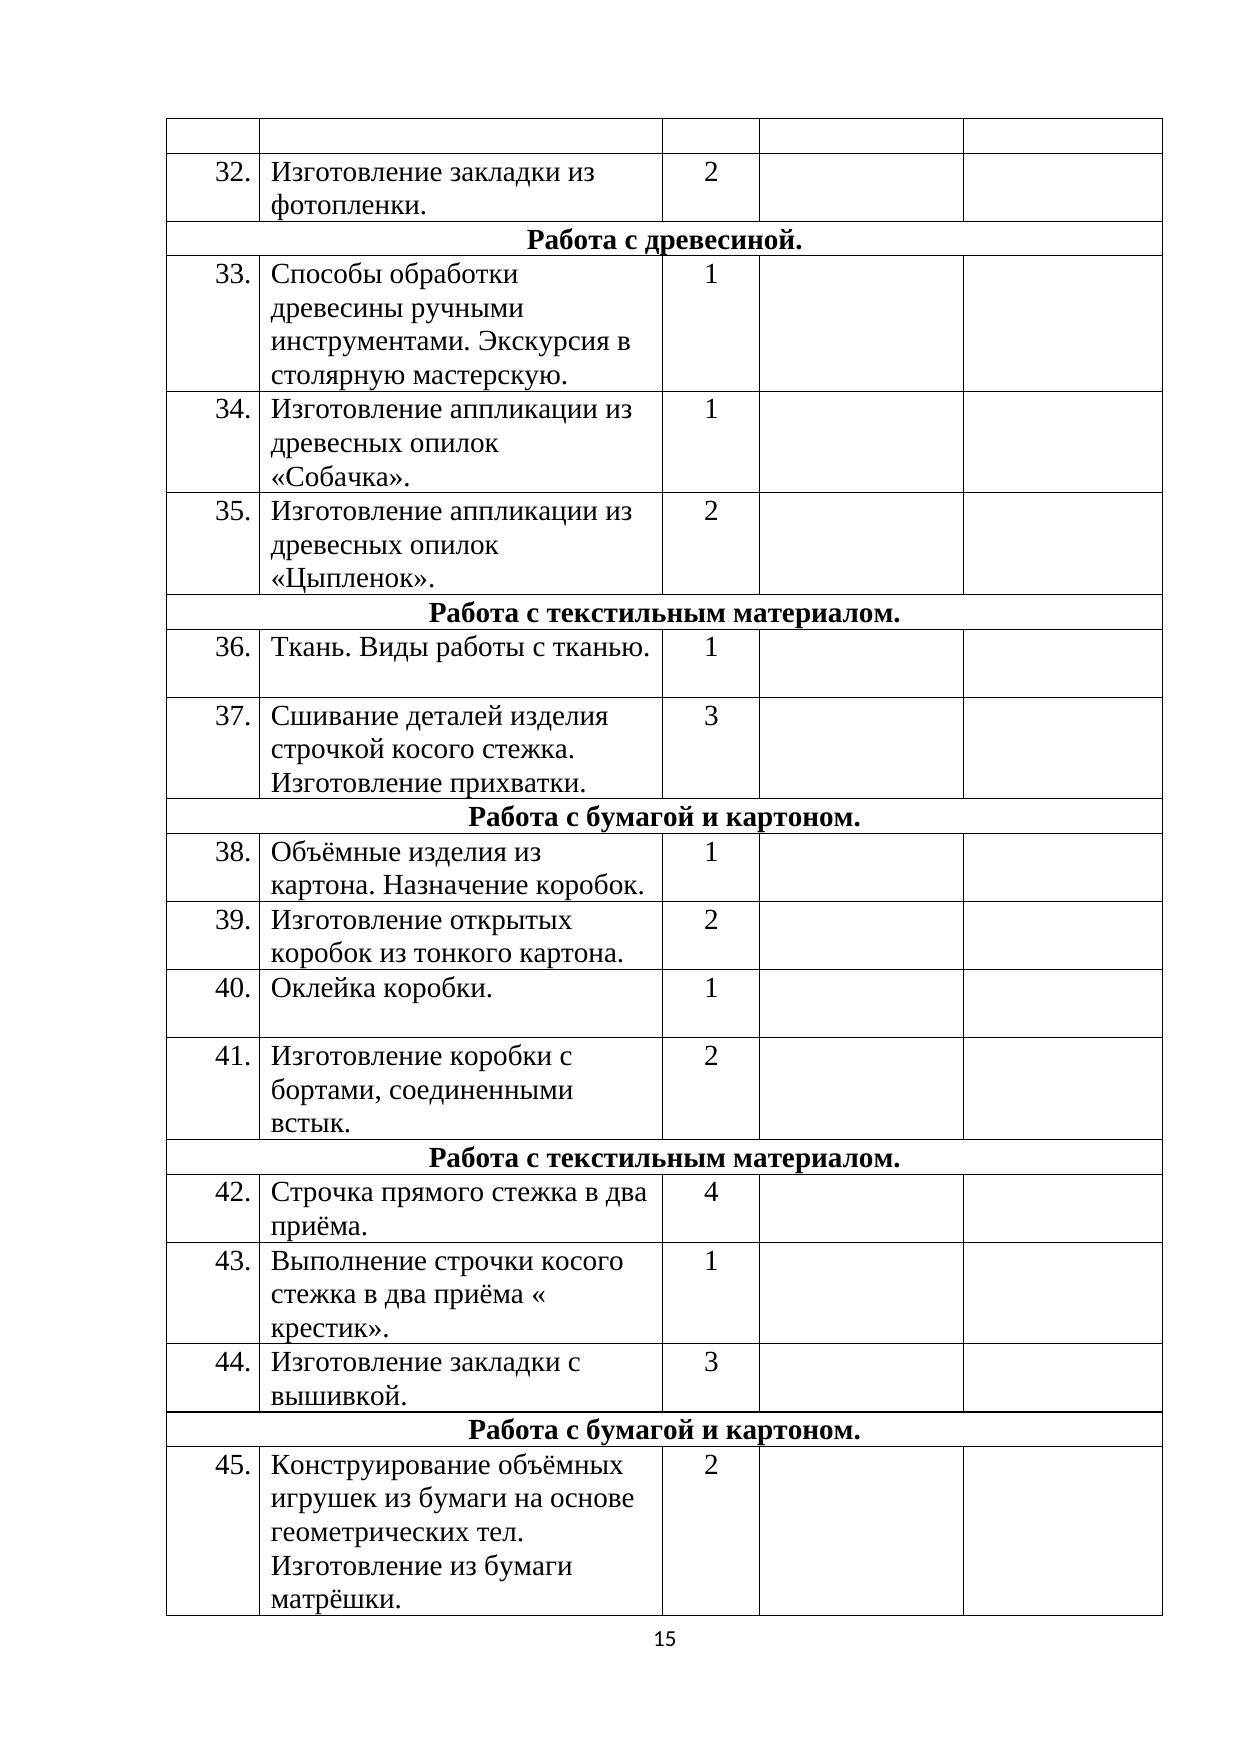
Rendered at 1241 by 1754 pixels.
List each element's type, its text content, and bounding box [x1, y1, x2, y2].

table_cell Работа с бумагой и картоном. [167, 1413, 1162, 1446]
table_cell Конструирование объёмных игрушек из бумаги на основе геометрических тел. Изготовление из бумаги матрёшки. [260, 1447, 662, 1615]
table_cell [760, 1243, 963, 1343]
table_cell Выполнение строчки косого стежка в два приёма « крестик». [260, 1243, 662, 1343]
table_cell [964, 154, 1162, 221]
table_cell 3 [663, 698, 759, 798]
table_cell Работа с бумагой и картоном. [167, 799, 1162, 833]
table_cell [760, 630, 963, 697]
table_cell [167, 119, 259, 153]
table_cell 1 [663, 834, 759, 901]
table_cell [964, 698, 1162, 798]
table_cell Изготовление аппликации из древесных опилок «Собачка». [260, 392, 662, 492]
table_cell [760, 1447, 963, 1615]
table_cell 2 [663, 1447, 759, 1615]
table_cell [167, 902, 259, 969]
table_cell 1 [663, 1243, 759, 1343]
table_cell Способы обработки древесины ручными инструментами. Экскурсия в столярную мастерскую. [260, 256, 662, 391]
table_cell [760, 698, 963, 798]
table_cell [167, 1175, 259, 1242]
table_cell [760, 493, 963, 594]
table_cell 2 [663, 154, 759, 221]
table_cell Изготовление коробки с бортами, соединенными встык. [260, 1038, 662, 1139]
table_cell [760, 834, 963, 901]
table_cell [760, 1038, 963, 1139]
table_cell 1 [663, 256, 759, 391]
table_cell 1 [663, 970, 759, 1037]
table_cell [964, 902, 1162, 969]
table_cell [260, 119, 662, 153]
table_cell [760, 392, 963, 492]
table_cell [167, 1344, 259, 1411]
table_cell [964, 1447, 1162, 1615]
table_cell [964, 1038, 1162, 1139]
table_cell 1 [663, 630, 759, 697]
table_cell [964, 834, 1162, 901]
table_cell 2 [663, 119, 759, 153]
table_cell [964, 392, 1162, 492]
table_cell [760, 119, 963, 153]
table_cell [760, 154, 963, 221]
table_cell [167, 154, 259, 221]
table_cell 1 [663, 392, 759, 492]
table_cell 2 [663, 1038, 759, 1139]
table_cell [760, 256, 963, 391]
table_cell [167, 1038, 259, 1139]
table_cell 4 [663, 1175, 759, 1242]
table_cell Объёмные изделия из картона. Назначение коробок. [260, 834, 662, 901]
table_cell [964, 1175, 1162, 1242]
table_cell Строчка прямого стежка в два приёма. [260, 1175, 662, 1242]
table_cell [964, 493, 1162, 594]
table_cell [964, 256, 1162, 391]
table_cell Ткань. Виды работы с тканью. [260, 630, 662, 697]
table_cell [167, 1447, 259, 1615]
table_cell 2 [663, 493, 759, 594]
table_cell 2 [663, 902, 759, 969]
table_cell [167, 493, 259, 594]
table_cell [760, 970, 963, 1037]
table_cell [167, 392, 259, 492]
table_cell Работа с древесиной. [167, 222, 1162, 255]
table_cell [964, 1344, 1162, 1411]
table_cell [964, 119, 1162, 153]
table_cell Изготовление аппликации из древесных опилок «Цыпленок». [260, 493, 662, 594]
table_cell [760, 902, 963, 969]
table_cell Работа с текстильным материалом. [167, 1140, 1162, 1173]
table_cell [760, 1175, 963, 1242]
table_cell [167, 630, 259, 697]
table_cell 3 [663, 1344, 759, 1411]
table_cell [964, 1243, 1162, 1343]
table_cell [760, 1344, 963, 1411]
table_cell Изготовление закладки из фотопленки. [260, 154, 662, 221]
table_cell [964, 630, 1162, 697]
table_cell Сшивание деталей изделия строчкой косого стежка. Изготовление прихватки. [260, 698, 662, 798]
table_cell [167, 1243, 259, 1343]
table_cell [167, 834, 259, 901]
table_cell [167, 698, 259, 798]
table_cell [167, 970, 259, 1037]
table_cell Оклейка коробки. [260, 970, 662, 1037]
table_cell Изготовление закладки с вышивкой. [260, 1344, 662, 1411]
table_cell Изготовление открытых коробок из тонкого картона. [260, 902, 662, 969]
table_cell Работа с текстильным материалом. [167, 595, 1162, 628]
table_cell [167, 256, 259, 391]
table_cell [964, 970, 1162, 1037]
